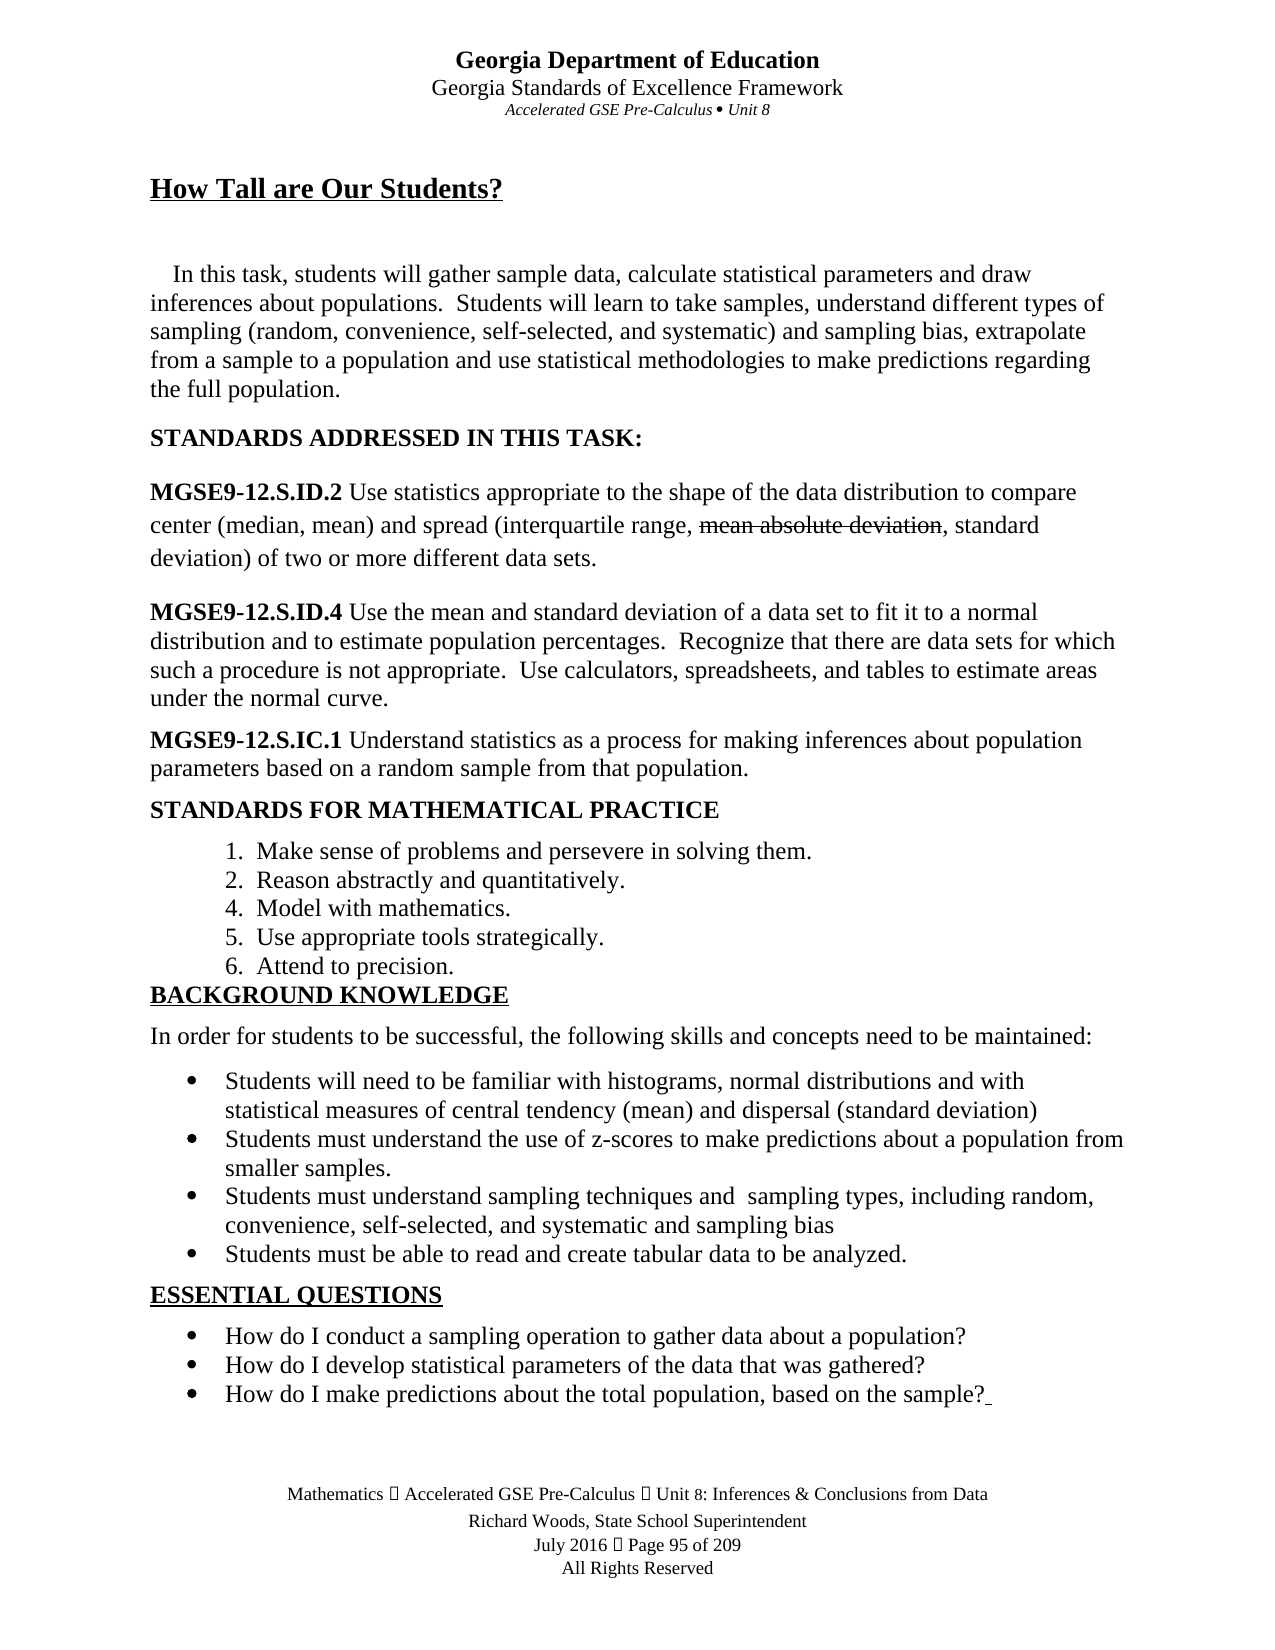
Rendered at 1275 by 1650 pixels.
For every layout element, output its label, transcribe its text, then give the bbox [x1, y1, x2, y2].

text In order for students to be successful, the following skills and concepts need to be maintained: [150, 1021, 1125, 1050]
list Students must understand the use of z-scores to make predictions about a population from smaller samples. [187, 1124, 1125, 1181]
text 2. Reason abstractly and quantitatively. [225, 865, 1125, 893]
text BACKGROUND KNOWLEDGE [150, 980, 1125, 1008]
text MGSE9-12.S.ID.4 Use the mean and standard deviation of a data set to fit it to a normal distribution and to estimate population percentages. Recognize that there are data sets for which such a procedure is not appropriate. Use calculators, spreadsheets, and tables to estimate areas under the normal curve. [150, 597, 1125, 712]
list Students will need to be familiar with histograms, normal distributions and with statistical measures of central tendency (mean) and dispersal (standard deviation) [187, 1066, 1125, 1124]
subtitle How Tall are Our Students? [150, 171, 1125, 204]
text 5. Use appropriate tools strategically. [150, 922, 1125, 951]
text 1. Make sense of problems and persevere in solving them. [225, 836, 1125, 865]
text In this task, students will gather sample data, calculate statistical parameters and draw inferences about populations. Students will learn to take samples, understand different types of sampling (random, convenience, self-selected, and systematic) and sampling bias, extrapolate from a sample to a population and use statistical methodologies to make predictions regarding the full population. [150, 259, 1125, 403]
text MGSE9-12.S.IC.1 Understand statistics as a process for making inferences about population parameters based on a random sample from that population. [150, 725, 1125, 782]
list Students must understand sampling techniques and sampling types, including random, convenience, self-selected, and systematic and sampling bias [187, 1181, 1125, 1239]
text 4. Model with mathematics. [150, 893, 1125, 922]
text MGSE9-12.S.ID.2 Use statistics appropriate to the shape of the data distribution to compare center (median, mean) and spread (interquartile range, mean absolute deviation, standard deviation) of two or more different data sets. [150, 477, 1125, 572]
text STANDARDS FOR MATHEMATICAL PRACTICE [150, 795, 1125, 823]
list How do I develop statistical parameters of the data that was gathered? [187, 1350, 1125, 1379]
list How do I conduct a sampling operation to gather data about a population? [187, 1321, 1125, 1350]
list How do I make predictions about the total population, based on the sample? [187, 1379, 1125, 1408]
text 6. Attend to precision. [225, 951, 1125, 980]
text ESSENTIAL QUESTIONS [150, 1280, 1125, 1309]
list Students must be able to read and create tabular data to be analyzed. [187, 1239, 1125, 1268]
text STANDARDS ADDRESSED IN THIS TASK: [150, 423, 1125, 452]
